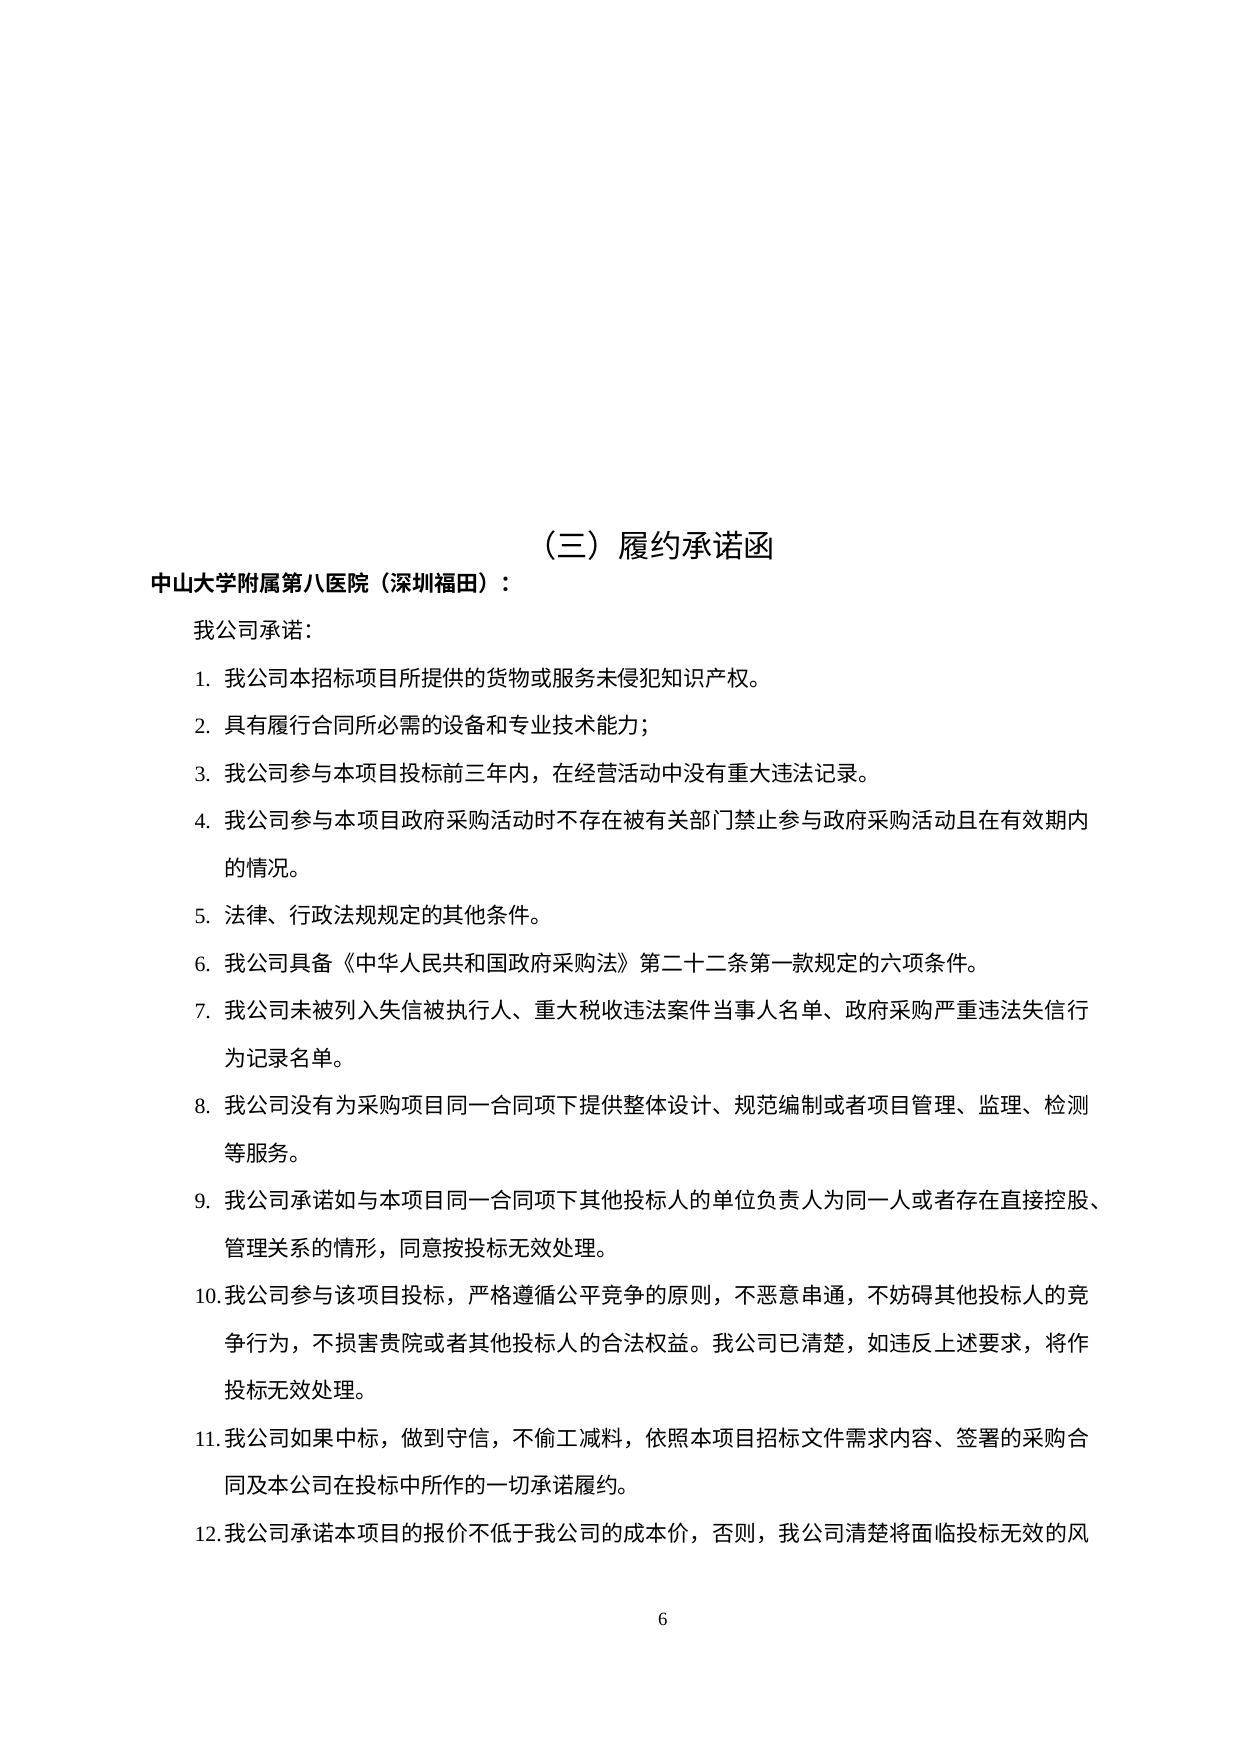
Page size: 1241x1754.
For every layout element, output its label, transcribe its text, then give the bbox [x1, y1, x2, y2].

list 我公司具备《中华人民共和国政府采购法》第二十二条第一款规定的六项条件。 [194, 946, 1090, 978]
list 我公司参与该项目投标，严格遵循公平竞争的原则，不恶意串通，不妨碍其他投标人的竞争行为，不损害贵院或者其他投标人的合法权益。我公司已清楚，如违反上述要求，将作投标无效处理。 [194, 1278, 1090, 1405]
text 中山大学附属第八医院（深圳福田）： [150, 566, 1090, 598]
list 我公司没有为采购项目同一合同项下提供整体设计、规范编制或者项目管理、监理、检测等服务。 [194, 1088, 1090, 1168]
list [194, 1516, 1090, 1548]
list 具有履行合同所必需的设备和专业技术能力； [194, 708, 1090, 740]
list 我公司未被列入失信被执行人、重大税收违法案件当事人名单、政府采购严重违法失信行为记录名单。 [194, 993, 1090, 1073]
list 我公司如果中标，做到守信，不偷工减料，依照本项目招标文件需求内容、签署的采购合同及本公司在投标中所作的一切承诺履约。 [194, 1421, 1090, 1500]
subtitle （三）履约承诺函 [150, 521, 1090, 566]
list 我公司参与本项目投标前三年内，在经营活动中没有重大违法记录。 [194, 756, 1090, 788]
list 我公司承诺如与本项目同一合同项下其他投标人的单位负责人为同一人或者存在直接控股、管理关系的情形，同意按投标无效处理。 [194, 1183, 1090, 1263]
list 法律、行政法规规定的其他条件。 [194, 898, 1090, 930]
text 我公司承诺： [150, 613, 1175, 645]
list 我公司参与本项目政府采购活动时不存在被有关部门禁止参与政府采购活动且在有效期内的情况。 [194, 803, 1090, 883]
list 我公司本招标项目所提供的货物或服务未侵犯知识产权。 [194, 661, 1090, 693]
